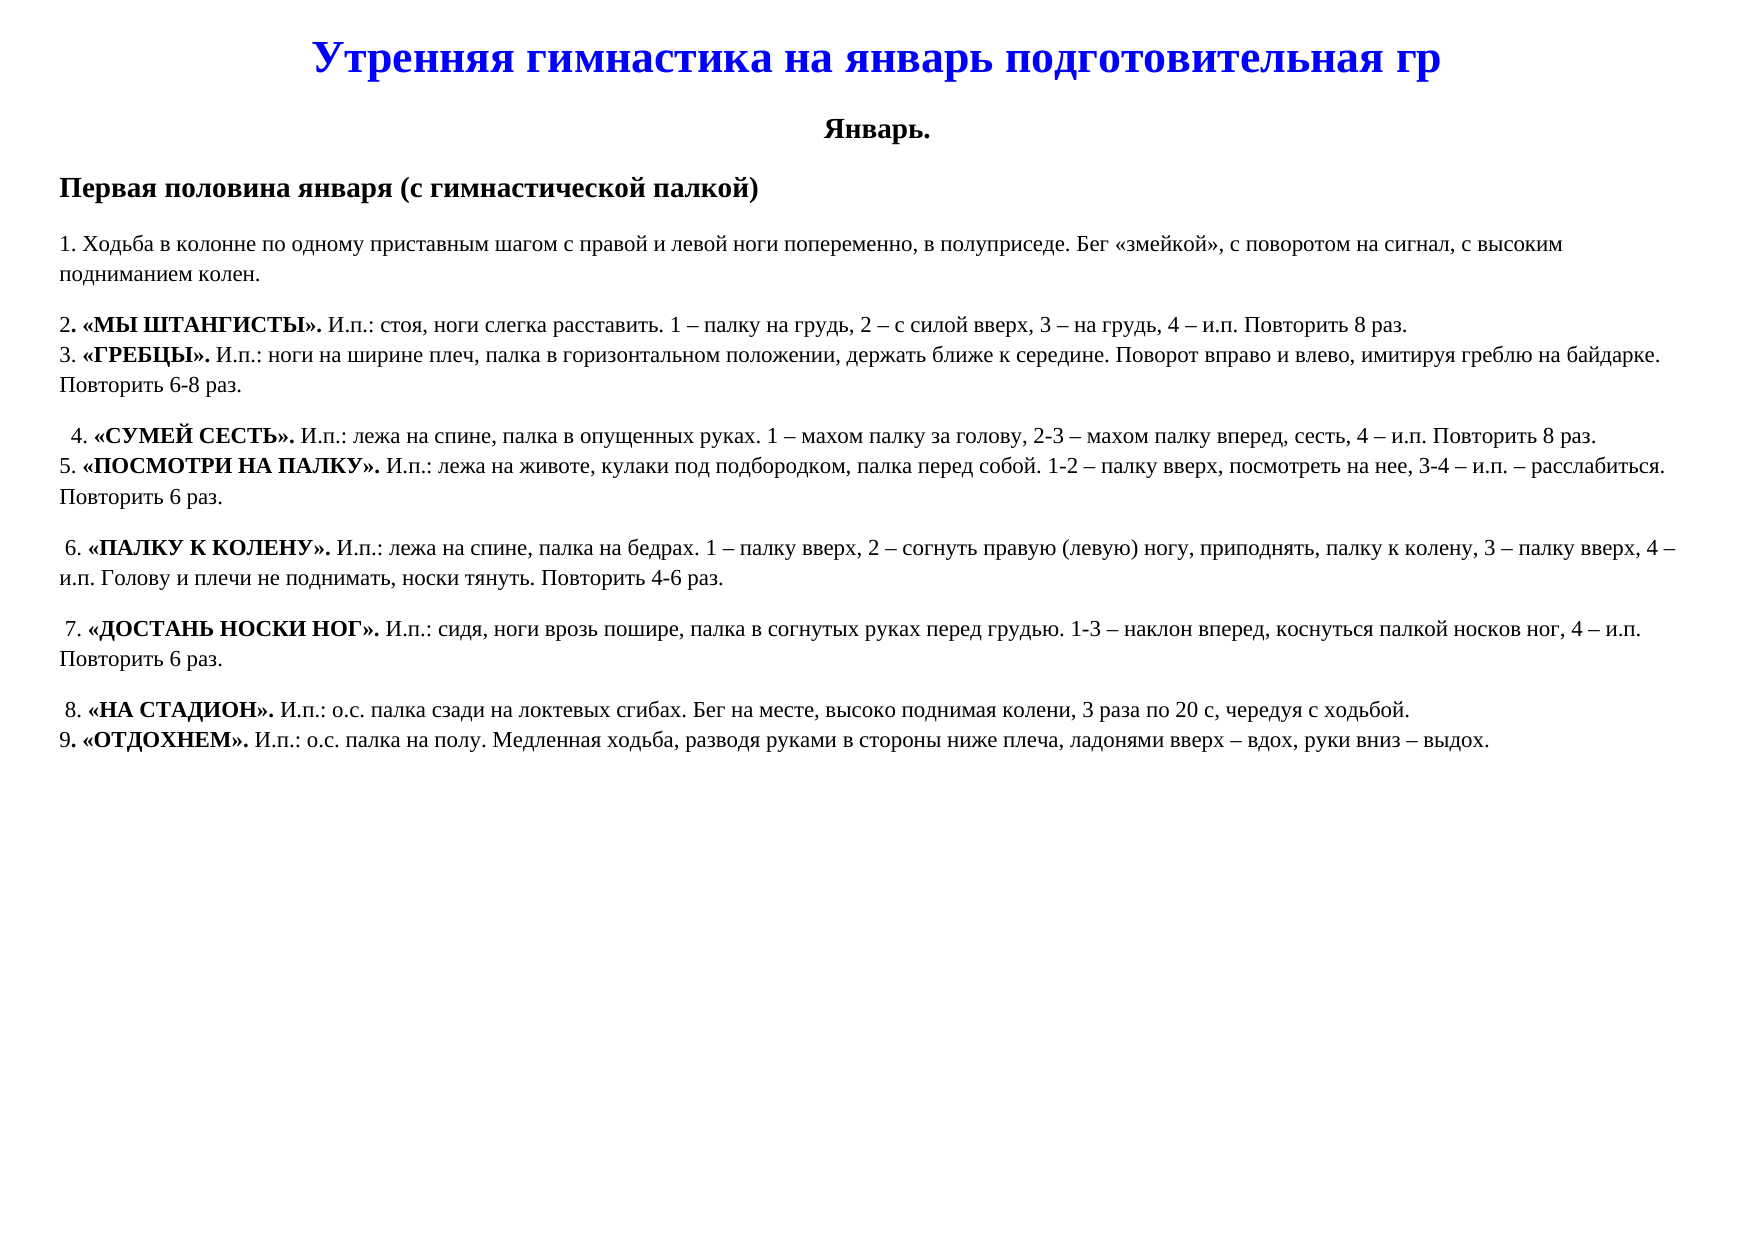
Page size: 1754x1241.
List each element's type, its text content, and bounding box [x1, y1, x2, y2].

text 8. «НА СТАДИОН». И.п.: о.с. палка сзади на локтевых сгибах. Бег на месте, высоко поднимая колени, 3 раза по 20 с, чередуя с ходьбой. 9. «ОТДОХНЕМ». И.п.: о.с. палка на полу. Медленная ходьба, разводя руками в стороны ниже плеча, ладонями вверх – вдох, руки вниз – выдох. [59, 696, 1695, 753]
text 7. «ДОСТАНЬ НОСКИ НОГ». И.п.: сидя, ноги врозь пошире, палка в согнутых руках перед грудью. 1-3 – наклон вперед, коснуться палкой носков ног, 4 – и.п. Повторить 6 раз. [59, 615, 1695, 672]
text Утренняя гимнастика на январь подготовительная гр [59, 29, 1695, 82]
text 1. Ходьба в колонне по одному приставным шагом с правой и левой ноги попеременно, в полуприседе. Бег «змейкой», с поворотом на сигнал, с высоким подниманием колен. [59, 230, 1695, 286]
text 2. «МЫ ШТАНГИСТЫ». И.п.: стоя, ноги слегка расставить. 1 – палку на грудь, 2 – с силой вверх, 3 – на грудь, 4 – и.п. Повторить 8 раз. 3. «ГРЕБЦЫ». И.п.: ноги на ширине плеч, палка в горизонтальном положении, держать ближе к середине. Поворот вправо и влево, имитируя греблю на байдарке. Повторить 6-8 раз. [59, 311, 1695, 398]
text Январь. [59, 111, 1695, 144]
text 4. «СУМЕЙ СЕСТЬ». И.п.: лежа на спине, палка в опущенных руках. 1 – махом палку за голову, 2-3 – махом палку вперед, сесть, 4 – и.п. Повторить 8 раз. 5. «ПОСМОТРИ НА ПАЛКУ». И.п.: лежа на животе, кулаки под подбородком, палка перед собой. 1-2 – палку вверх, посмотреть на нее, 3-4 – и.п. – расслабиться. Повторить 6 раз. [59, 422, 1695, 509]
text Первая половина января (с гимнастической палкой) [59, 170, 1695, 204]
text 6. «ПАЛКУ К КОЛЕНУ». И.п.: лежа на спине, палка на бедрах. 1 – палку вверх, 2 – согнуть правую (левую) ногу, приподнять, палку к колену, 3 – палку вверх, 4 – и.п. Голову и плечи не поднимать, носки тянуть. Повторить 4-6 раз. [59, 534, 1695, 590]
